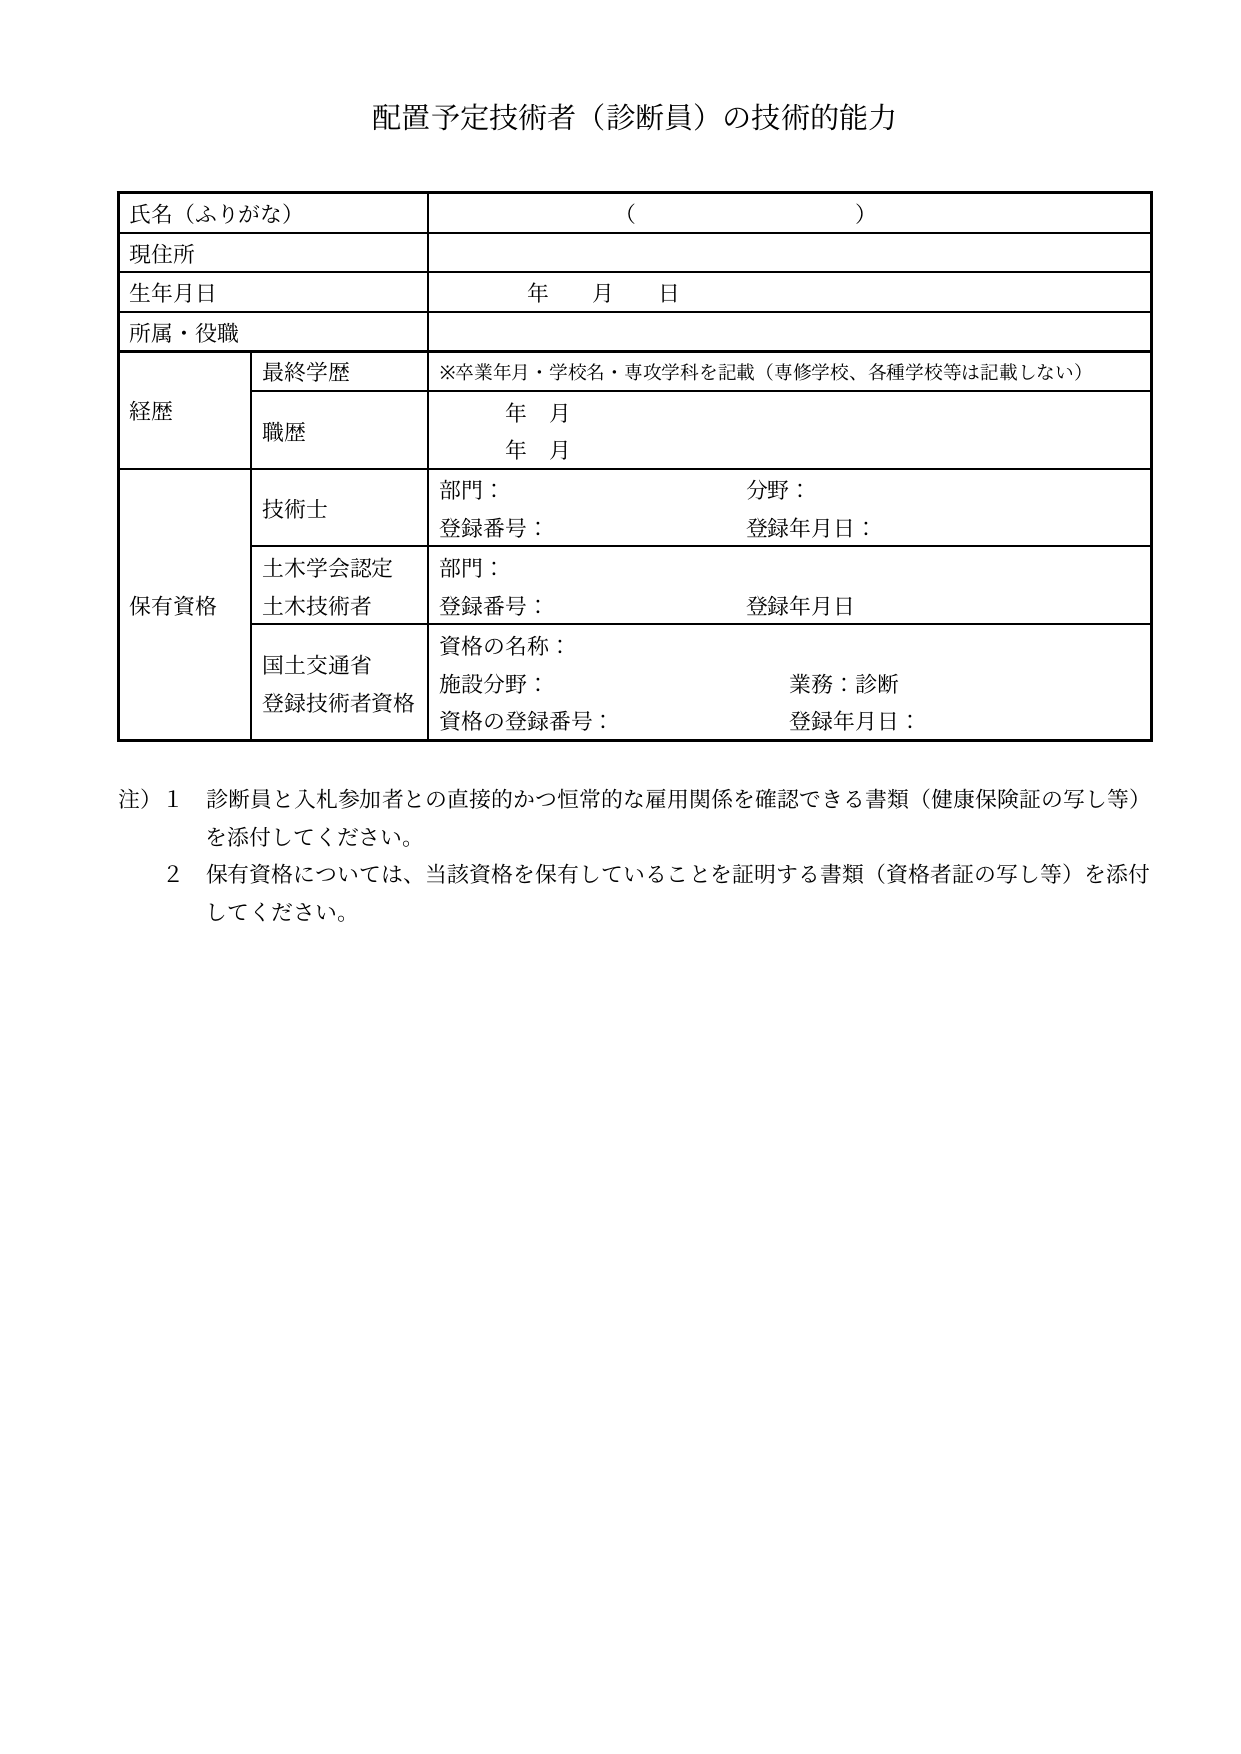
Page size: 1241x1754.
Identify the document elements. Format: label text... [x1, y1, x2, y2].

table_cell 部門： 分野： 登録番号： 登録年月日： [429, 470, 1150, 545]
table_cell 現住所 [120, 234, 427, 271]
table_cell 年 月 日 [429, 273, 1150, 311]
table_cell 保有資格 [120, 470, 250, 739]
table_cell 所属・役職 [120, 313, 427, 350]
table_cell 部門： 登録番号： 登録年月日 [429, 547, 1150, 623]
table_header 氏名（ふりがな） [120, 194, 427, 232]
table_cell 最終学歴 [252, 353, 427, 390]
text ２ 保有資格については、当該資格を保有していることを証明する書類（資格者証の写し等）を添付してください。 [162, 854, 1152, 929]
text 配置予定技術者（診断員）の技術的能力 [118, 78, 1152, 153]
table_cell 経歴 [120, 353, 250, 468]
table_cell 技術士 [252, 470, 427, 545]
table_cell [429, 313, 1150, 350]
table_cell 土木学会認定 土木技術者 [252, 547, 427, 623]
text 注）１ 診断員と入札参加者との直接的かつ恒常的な雇用関係を確認できる書類（健康保険証の写し等）を添付してください。 [118, 779, 1152, 854]
table_cell 生年月日 [120, 273, 427, 311]
table_cell 職歴 [252, 392, 427, 468]
table_header （ ） [429, 194, 1150, 232]
table_cell 年 月 年 月 [429, 392, 1150, 468]
table_cell 国土交通省 登録技術者資格 [252, 625, 427, 739]
table_cell ※卒業年月・学校名・専攻学科を記載（専修学校、各種学校等は記載しない） [429, 353, 1150, 390]
table_cell 資格の名称： 施設分野： 業務：診断 資格の登録番号： 登録年月日： [429, 625, 1150, 739]
table_cell [429, 234, 1150, 271]
